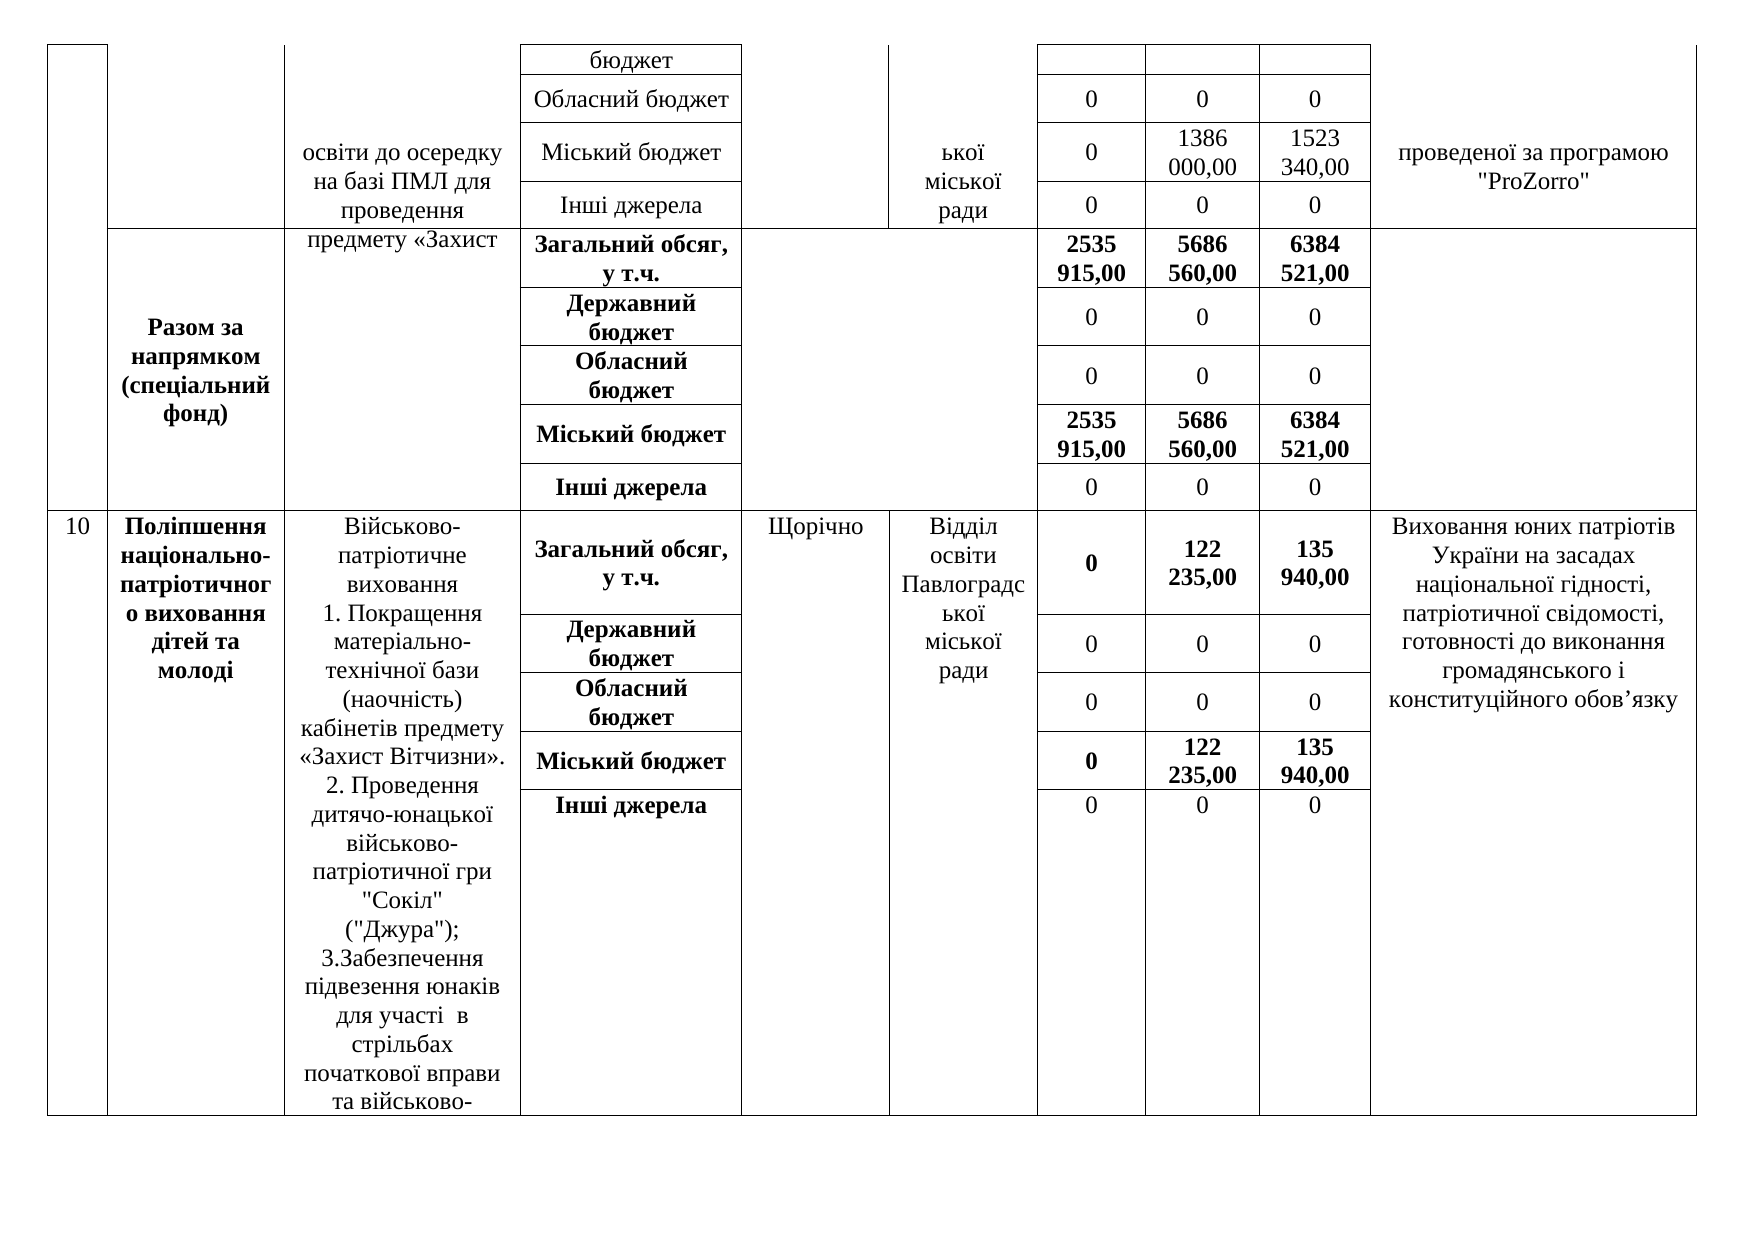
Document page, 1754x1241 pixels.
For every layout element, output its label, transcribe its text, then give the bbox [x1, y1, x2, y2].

table_cell 0 [1260, 346, 1370, 404]
table_cell 0 [1146, 45, 1259, 74]
table_cell Загальний обсяг, у т.ч. [521, 229, 741, 287]
table_cell 1386 000,00 [1146, 123, 1259, 181]
table_cell Державний бюджет [521, 45, 741, 74]
table_cell 0 [1146, 790, 1259, 1115]
table_cell Інші джерела [521, 182, 741, 228]
table_cell Разом за напрямком (спеціальний фонд) [108, 229, 284, 510]
table_cell 0 [1260, 673, 1370, 731]
table_cell 0 [1038, 790, 1145, 1115]
table_cell 0 [1038, 346, 1145, 404]
table_cell 0 [1146, 615, 1259, 672]
table_cell Державний бюджет [521, 288, 741, 345]
table_cell 5686 560,00 [1146, 229, 1259, 287]
table_cell Відділ освіти Павлоградської міської ради [890, 511, 1037, 1115]
table_cell Міський бюджет [521, 732, 741, 789]
table_cell 0 [1260, 790, 1370, 1115]
table_cell 2535 915,00 [1038, 405, 1145, 462]
table_cell 0 [1038, 75, 1145, 122]
table_cell 0 [1038, 45, 1145, 74]
table_cell Міський бюджет [521, 123, 741, 181]
table_cell Поліпшення національно-патріотичного виховання дітей та молоді [108, 511, 284, 1115]
table_cell 0 [1038, 464, 1145, 510]
table_cell 10 [48, 511, 107, 1115]
table_cell Загальний обсяг, у т.ч. [521, 511, 741, 613]
table_cell 0 [1146, 464, 1259, 510]
table_cell 0 [1260, 288, 1370, 345]
table_cell Військово-патріотичне виховання 1. Покращення матеріально-технічної бази (наочність) кабінетів предмету «Захист Вітчизни». 2. Проведення дитячо-юнацької військово-патріотичної гри "Сокіл" ("Джура"); 3.Забезпечення підвезення юнаків для участі в стрільбах початкової вправи та військово-польових зборах; 4. Відзначення переможців міських змагань: з допризовної фізичної підготовки, турніру ім. І. Плосконоса; 5. Відзначення учасників міського квест-фестивалю "Моя країна – Україна!" 6. Відвідування учнями старших класів пам'ятних місць, музеїв бойової слави [285, 511, 520, 1115]
table_cell 0 [1038, 182, 1145, 228]
table_cell Обласний бюджет [521, 75, 741, 122]
table_cell 0 [1146, 673, 1259, 731]
table_cell 1523 340,00 [1260, 123, 1370, 181]
table_cell 0 [1038, 673, 1145, 731]
table_cell 0 [1038, 123, 1145, 181]
table_cell Обласний бюджет [521, 673, 741, 731]
table_cell Державний бюджет [521, 615, 741, 672]
table_cell Виховання юних патріотів України на засадах національної гідності, патріотичної свідомості, готовності до виконання громадянського і конституційного обов’язку [1371, 511, 1696, 1115]
table_cell 5686 560,00 [1146, 405, 1259, 462]
table_cell [1371, 229, 1696, 510]
table_cell 2535 915,00 [1038, 229, 1145, 287]
table_cell 0 [1260, 464, 1370, 510]
table_cell 0 [1146, 346, 1259, 404]
table_cell 0 [1260, 45, 1370, 74]
table_cell 135 940,00 [1260, 511, 1370, 613]
table_cell 0 [1260, 615, 1370, 672]
table_cell 6384 521,00 [1260, 229, 1370, 287]
table_cell Інші джерела [521, 790, 741, 1115]
table_cell 0 [1038, 615, 1145, 672]
table_cell 0 [1038, 288, 1145, 345]
table_cell 0 [1260, 182, 1370, 228]
table_cell Обласний бюджет [521, 346, 741, 404]
table_cell 0 [1260, 75, 1370, 122]
table_cell 0 [1146, 288, 1259, 345]
table_cell Інші джерела [521, 464, 741, 510]
table_cell [742, 229, 1037, 510]
table_cell Щорічно [742, 511, 889, 1115]
table_cell 0 [1146, 75, 1259, 122]
table_cell 135 940,00 [1260, 732, 1370, 789]
table_cell 0 [1038, 732, 1145, 789]
table_cell 122 235,00 [1146, 511, 1259, 613]
table_cell 6384 521,00 [1260, 405, 1370, 462]
table_cell Міський бюджет [521, 405, 741, 462]
table_cell 122 235,00 [1146, 732, 1259, 789]
table_cell 0 [1038, 511, 1145, 613]
table_cell [285, 229, 520, 510]
table_cell 0 [1146, 182, 1259, 228]
